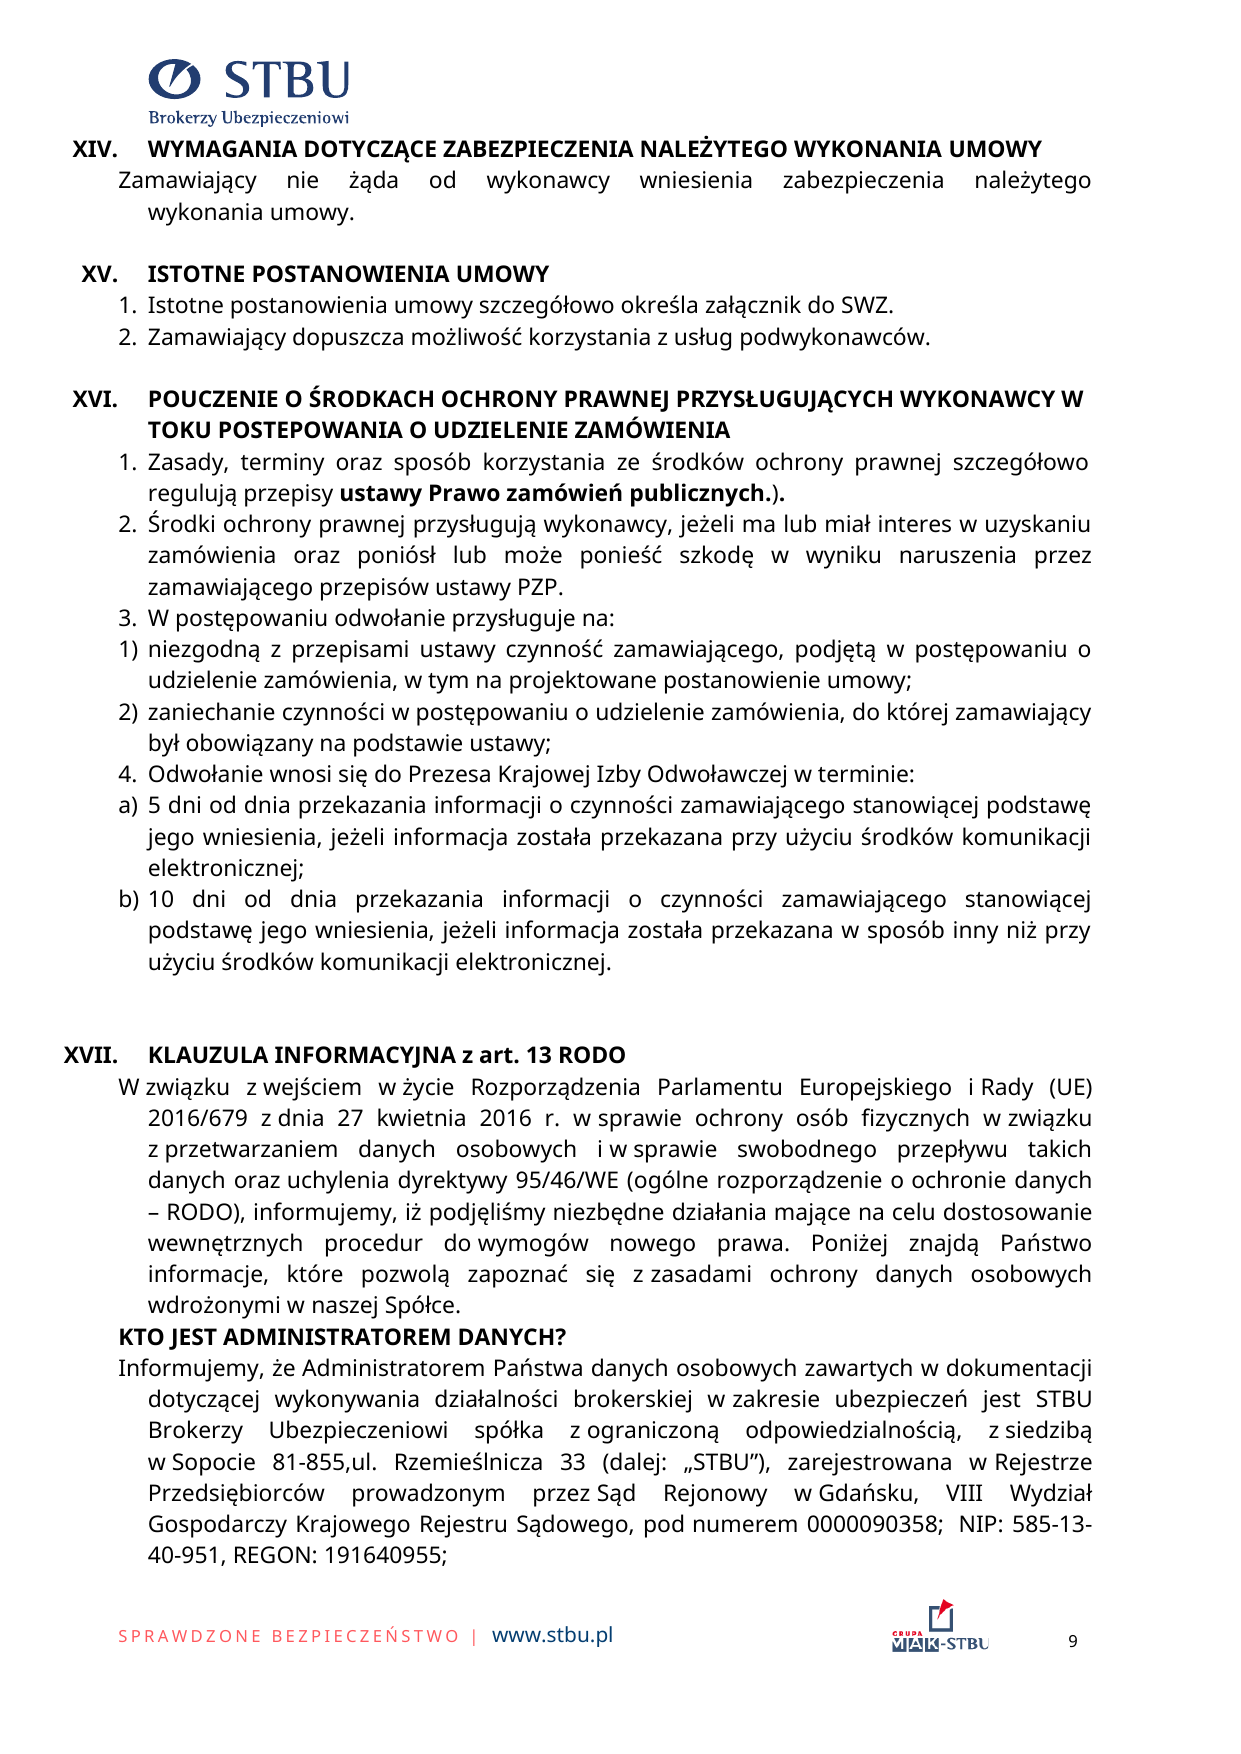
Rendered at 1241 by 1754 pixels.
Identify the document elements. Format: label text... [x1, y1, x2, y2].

subtitle POUCZENIE O ŚRODKACH OCHRONY PRAWNEJ PRZYSŁUGUJĄCYCH WYKONAWCY W TOKU POSTEPOWANIA O UDZIELENIE ZAMÓWIENIA [118, 383, 1092, 445]
list Zamawiający dopuszcza możliwość korzystania z usług podwykonawców. [118, 320, 1092, 352]
list Zasady, terminy oraz sposób korzystania ze środków ochrony prawnej szczegółowo regulują przepisy ustawy Prawo zamówień publicznych.). [118, 445, 1089, 508]
text KTO JEST ADMINISTRATOREM DANYCH? [118, 1320, 1092, 1352]
text Zamawiający nie żąda od wykonawcy wniesienia zabezpieczenia należytego wykonania umowy. [118, 164, 1092, 227]
text W związku z wejściem w życie Rozporządzenia Parlamentu Europejskiego i Rady (UE) 2016/679 z dnia 27 kwietnia 2016 r. w sprawie ochrony osób fizycznych w związku z przetwarzaniem danych osobowych i w sprawie swobodnego przepływu takich danych oraz uchylenia dyrektywy 95/46/WE (ogólne rozporządzenie o ochronie danych – RODO), informujemy, iż podjęliśmy niezbędne działania mające na celu dostosowanie wewnętrznych procedur do wymogów nowego prawa. Poniżej znajdą Państwo informacje, które pozwolą zapoznać się z zasadami ochrony danych osobowych wdrożonymi w naszej Spółce. [118, 1070, 1092, 1320]
list Odwołanie wnosi się do Prezesa Krajowej Izby Odwoławczej w terminie: [118, 758, 1092, 789]
subtitle WYMAGANIA DOTYCZĄCE ZABEZPIECZENIA NALEŻYTEGO WYKONANIA UMOWY [118, 133, 1092, 164]
text a) 5 dni od dnia przekazania informacji o czynności zamawiającego stanowiącej podstawę jego wniesienia, jeżeli informacja została przekazana przy użyciu środków komunikacji elektronicznej; [118, 789, 1092, 883]
list Istotne postanowienia umowy szczegółowo określa załącznik do SWZ. [118, 289, 1092, 320]
picture [892, 1598, 989, 1652]
text b) 10 dni od dnia przekazania informacji o czynności zamawiającego stanowiącej podstawę jego wniesienia, jeżeli informacja została przekazana w sposób inny niż przy użyciu środków komunikacji elektronicznej. [118, 883, 1092, 977]
list W postępowaniu odwołanie przysługuje na: [118, 602, 1092, 633]
subtitle KLAUZULA INFORMACYJNA z art. 13 RODO [118, 1039, 1092, 1070]
text 1) niezgodną z przepisami ustawy czynność zamawiającego, podjętą w postępowaniu o udzielenie zamówienia, w tym na projektowane postanowienie umowy; [118, 633, 1092, 695]
list Środki ochrony prawnej przysługują wykonawcy, jeżeli ma lub miał interes w uzyskaniu zamówienia oraz poniósł lub może ponieść szkodę w wyniku naruszenia przez zamawiającego przepisów ustawy PZP. [118, 508, 1092, 602]
subtitle ISTOTNE POSTANOWIENIA UMOWY [118, 258, 1092, 289]
text Informujemy, że Administratorem Państwa danych osobowych zawartych w dokumentacji dotyczącej wykonywania działalności brokerskiej w zakresie ubezpieczeń jest STBU Brokerzy Ubezpieczeniowi spółka z ograniczoną odpowiedzialnością, z siedzibą w Sopocie 81-855,ul. Rzemieślnicza 33 (dalej: „STBU”), zarejestrowana w Rejestrze Przedsiębiorców prowadzonym przez Sąd Rejonowy w Gdańsku, VIII Wydział Gospodarczy Krajowego Rejestru Sądowego, pod numerem 0000090358; NIP: 585-13-40-951, REGON: 191640955; [118, 1352, 1092, 1570]
text 2) zaniechanie czynności w postępowaniu o udzielenie zamówienia, do której zamawiający był obowiązany na podstawie ustawy; [118, 695, 1092, 758]
